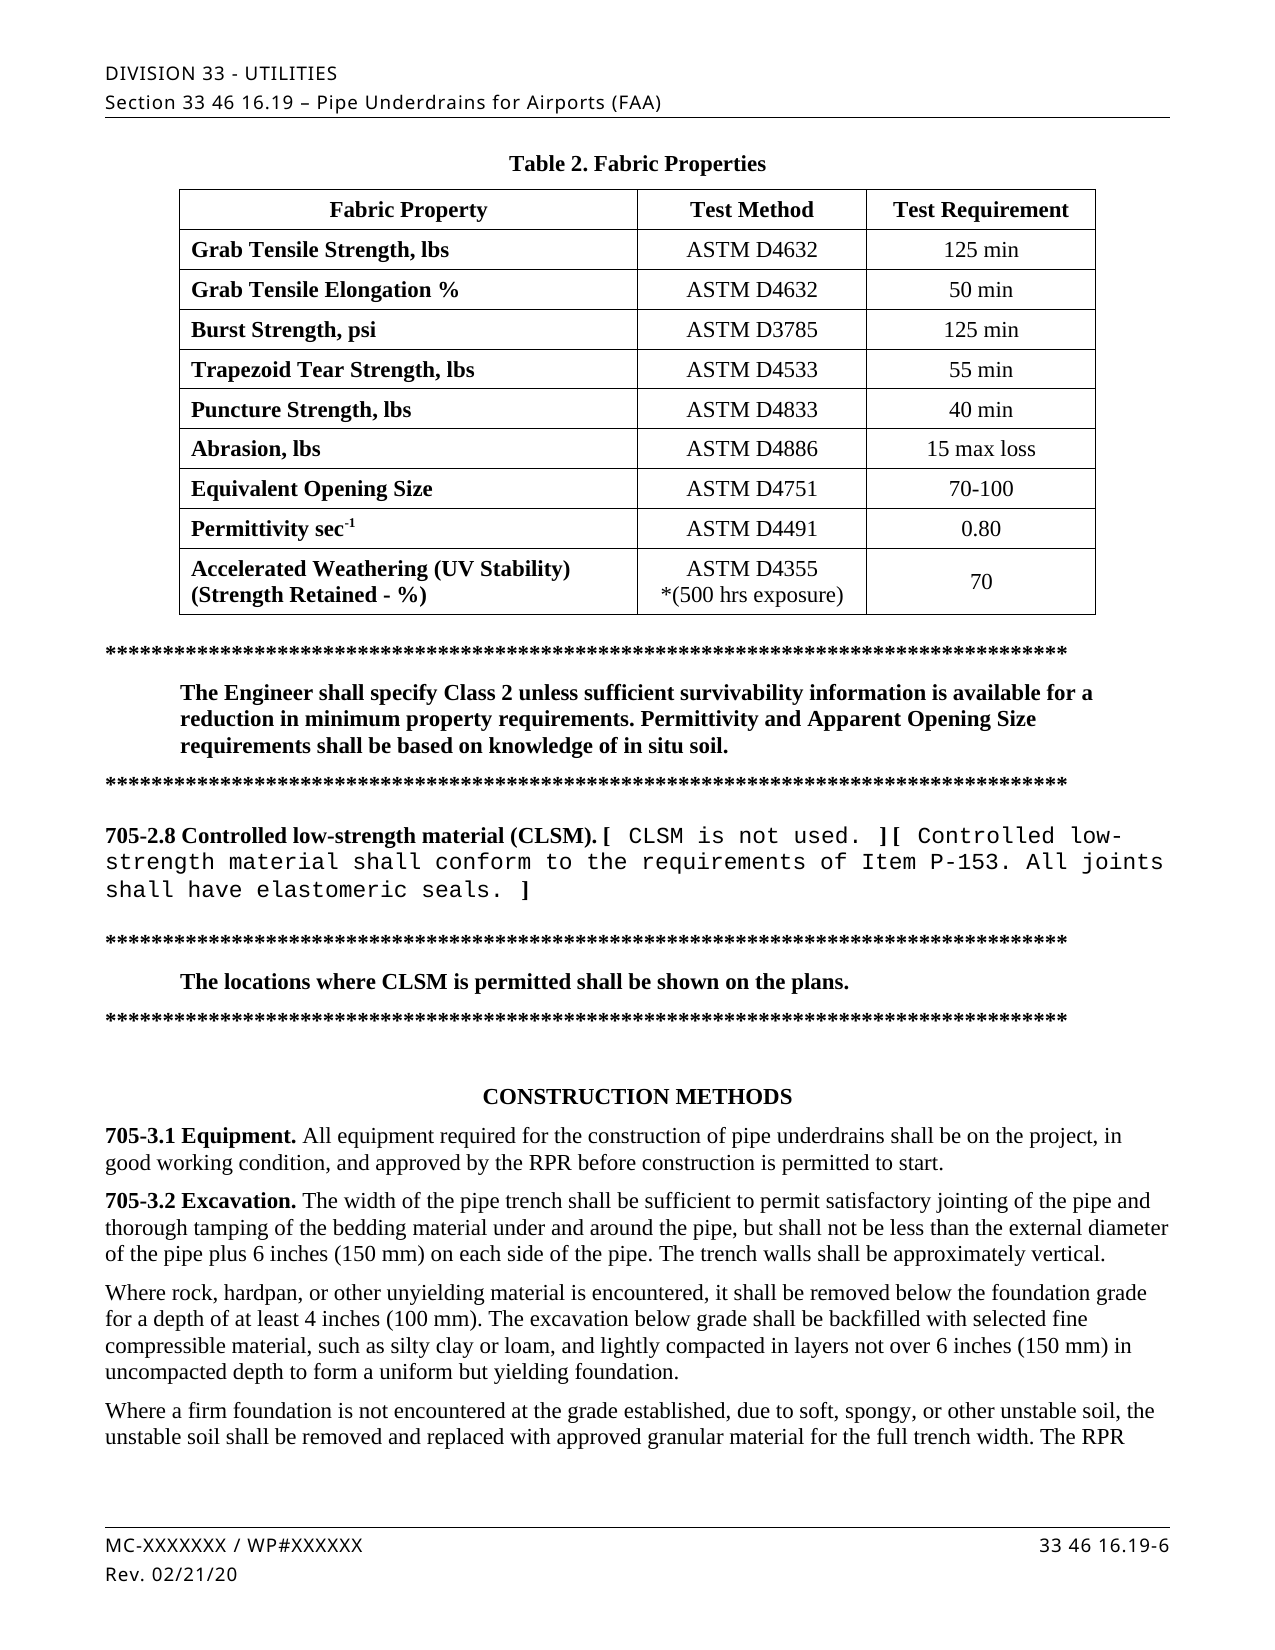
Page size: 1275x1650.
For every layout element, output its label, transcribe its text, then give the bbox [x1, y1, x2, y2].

text 705-2.8 Controlled low-strength material (CLSM). [ CLSM is not used. ] [ Controlled low-strength material shall conform to the requirements of Item P-153. All joints shall have elastomeric seals. ] [105, 822, 1170, 904]
table_cell Trapezoid Tear Strength, lbs [180, 350, 637, 388]
table_header Test Method [638, 190, 866, 229]
table_cell Permittivity sec-1 [180, 509, 637, 548]
text 705-3.1 Equipment. All equipment required for the construction of pipe underdrains shall be on the project, in good working condition, and approved by the RPR before construction is permitted to start. [105, 1122, 1170, 1175]
text Where rock, hardpan, or other unyielding material is encountered, it shall be removed below the foundation grade for a depth of at least 4 inches (100 mm). The excavation below grade shall be backfilled with selected fine compressible material, such as silty clay or loam, and lightly compacted in layers not over 6 inches (150 mm) in uncompacted depth to form a uniform but yielding foundation. [105, 1279, 1170, 1384]
table_cell Accelerated Weathering (UV Stability) (Strength Retained - %) [180, 549, 637, 614]
table_cell 50 min [867, 270, 1095, 308]
table_cell 125 min [867, 230, 1095, 269]
text ************************************************************************************ [105, 929, 1170, 956]
text The locations where CLSM is permitted shall be shown on the plans. [180, 968, 1095, 994]
text 705-3.2 Excavation. The width of the pipe trench shall be sufficient to permit satisfactory jointing of the pipe and thorough tamping of the bedding material under and around the pipe, but shall not be less than the external diameter of the pipe plus 6 inches (150 mm) on each side of the pipe. The trench walls shall be approximately vertical. [105, 1187, 1170, 1267]
text The Engineer shall specify Class 2 unless sufficient survivability information is available for a reduction in minimum property requirements. Permittivity and Apparent Opening Size requirements shall be based on knowledge of in situ soil. [180, 679, 1095, 758]
table_cell Grab Tensile Elongation % [180, 270, 637, 308]
table_cell 55 min [867, 350, 1095, 388]
table_cell 70 [867, 549, 1095, 614]
table_cell ASTM D4355 *(500 hrs exposure) [638, 549, 866, 614]
table_cell Abrasion, lbs [180, 429, 637, 468]
table_cell ASTM D4533 [638, 350, 866, 388]
table_cell ASTM D4833 [638, 389, 866, 428]
text ************************************************************************************ [105, 771, 1170, 797]
table_cell 70-100 [867, 469, 1095, 508]
text Table 2. Fabric Properties [105, 150, 1170, 176]
text ************************************************************************************ [105, 1007, 1170, 1033]
text ************************************************************************************ [105, 640, 1170, 667]
table_cell Grab Tensile Strength, lbs [180, 230, 637, 269]
table_header Fabric Property [180, 190, 637, 229]
table_cell 125 min [867, 310, 1095, 348]
table_cell Puncture Strength, lbs [180, 389, 637, 428]
table_cell 40 min [867, 389, 1095, 428]
table_cell ASTM D3785 [638, 310, 866, 348]
table_cell ASTM D4751 [638, 469, 866, 508]
table_cell ASTM D4632 [638, 270, 866, 308]
table_cell ASTM D4491 [638, 509, 866, 548]
table_cell ASTM D4632 [638, 230, 866, 269]
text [105, 1397, 1170, 1450]
table_header Test Requirement [867, 190, 1095, 229]
table_cell 0.80 [867, 509, 1095, 548]
table_cell ASTM D4886 [638, 429, 866, 468]
text CONSTRUCTION METHODS [105, 1083, 1170, 1110]
table_cell Burst Strength, psi [180, 310, 637, 348]
table_cell 15 max loss [867, 429, 1095, 468]
table_cell Equivalent Opening Size [180, 469, 637, 508]
